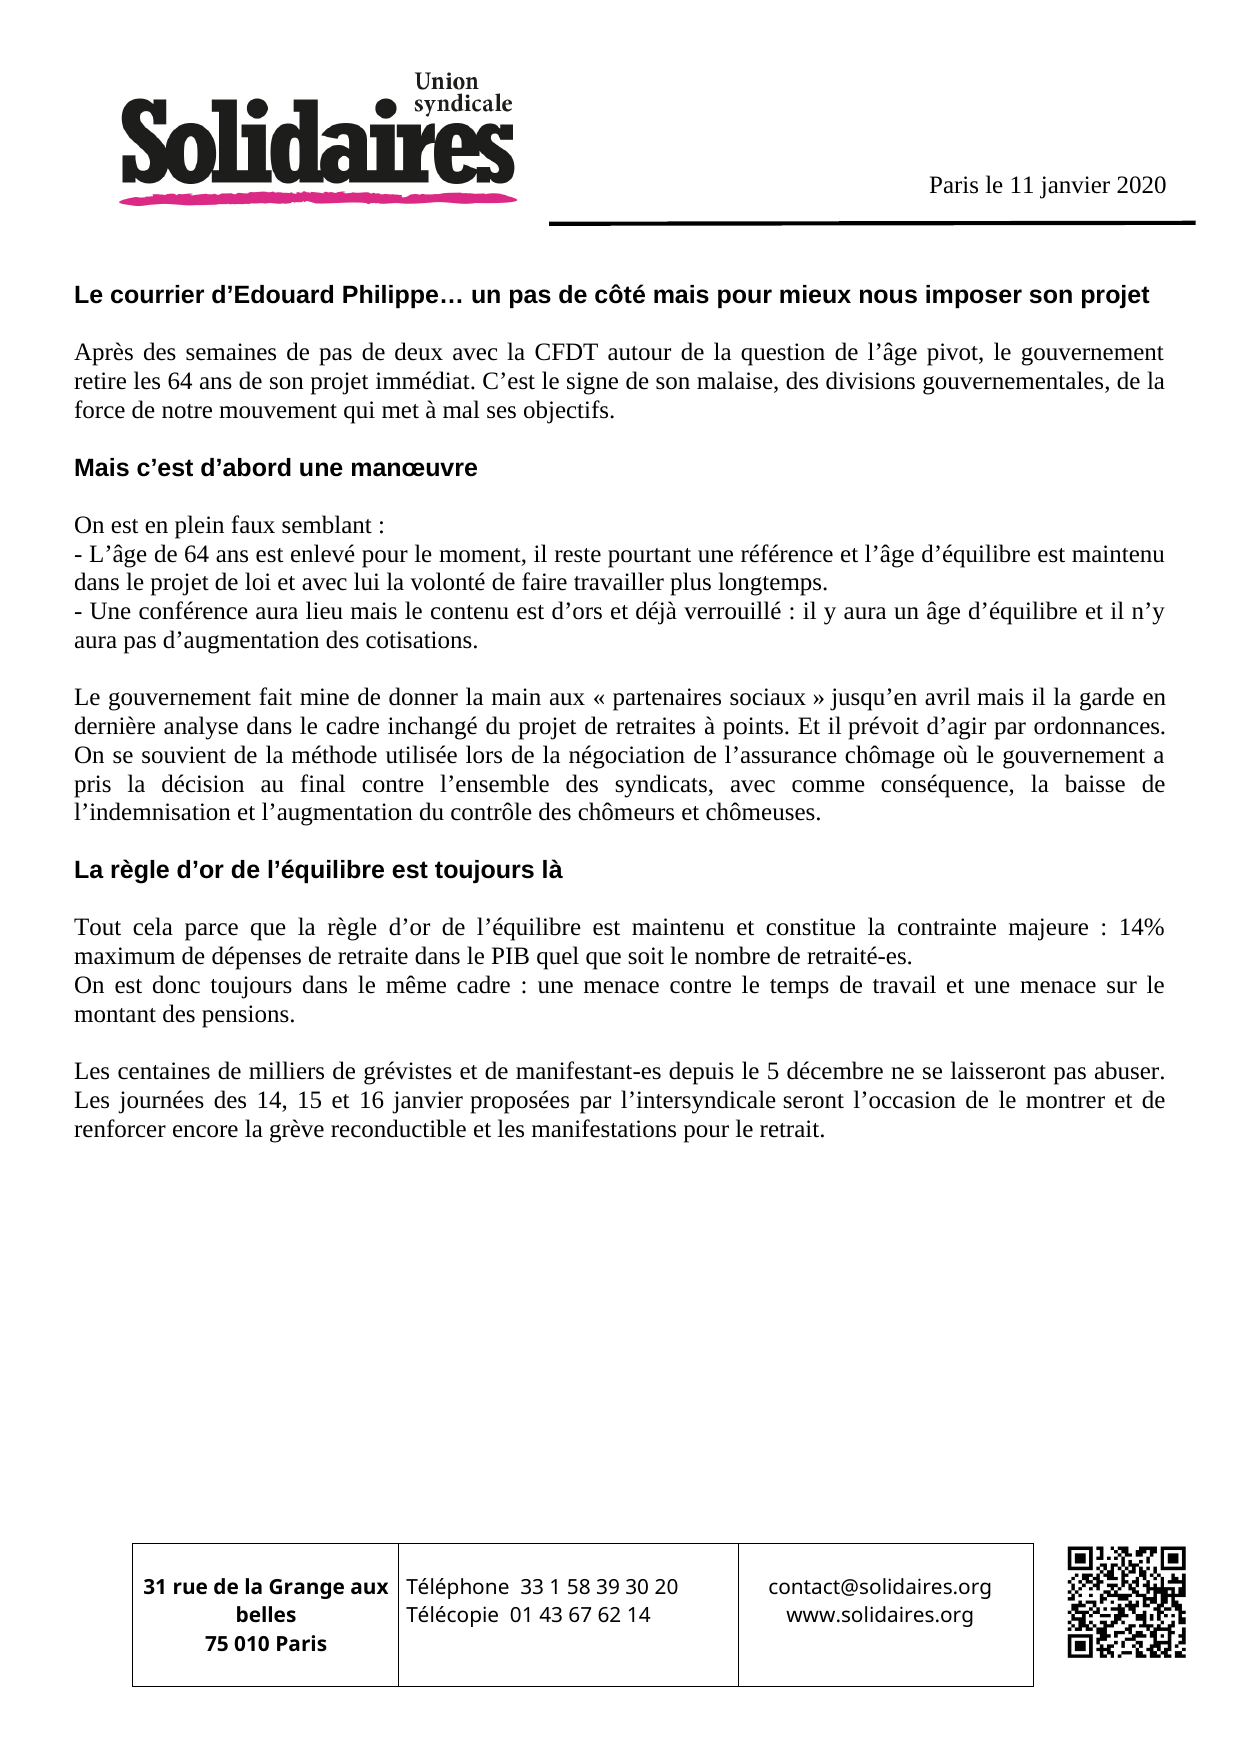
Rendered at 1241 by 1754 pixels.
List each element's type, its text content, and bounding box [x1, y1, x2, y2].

text Le gouvernement fait mine de donner la main aux « partenaires sociaux » jusqu’en avril mais il la garde en dernière analyse dans le cadre inchangé du projet de retraites à points. Et il prévoit d’agir par ordonnances. On se souvient de la méthode utilisée lors de la négociation de l’assurance chômage où le gouvernement a pris la décision au final contre l’ensemble des syndicats, avec comme conséquence, la baisse de l’indemnisation et l’augmentation du contrôle des chômeurs et chômeuses. [74, 682, 1166, 826]
text Les centaines de milliers de grévistes et de manifestant-es depuis le 5 décembre ne se laisseront pas abuser. Les journées des 14, 15 et 16 janvier proposées par l’intersyndicale seront l’occasion de le montrer et de renforcer encore la grève reconductible et les manifestations pour le retrait. [74, 1056, 1166, 1142]
text On est donc toujours dans le même cadre : une menace contre le temps de travail et une menace sur le montant des pensions. [74, 970, 1166, 1027]
text - Une conférence aura lieu mais le contenu est d’ors et déjà verrouillé : il y aura un âge d’équilibre et il n’y aura pas d’augmentation des cotisations. [74, 596, 1166, 654]
text Après des semaines de pas de deux avec la CFDT autour de la question de l’âge pivot, le gouvernement retire les 64 ans de son projet immédiat. C’est le signe de son malaise, des divisions gouvernementales, de la force de notre mouvement qui met à mal ses objectifs. [74, 337, 1166, 424]
text - L’âge de 64 ans est enlevé pour le moment, il reste pourtant une référence et l’âge d’équilibre est maintenu dans le projet de loi et avec lui la volonté de faire travailler plus longtemps. [74, 539, 1166, 596]
picture [1064, 1543, 1189, 1661]
text Mais c’est d’abord une manœuvre [74, 452, 1166, 481]
text On est en plein faux semblant : [74, 510, 1166, 539]
text Le courrier d’Edouard Philippe… un pas de côté mais pour mieux nous imposer son projet [74, 280, 1166, 309]
picture [86, 39, 549, 254]
text La règle d’or de l’équilibre est toujours là [74, 855, 1166, 884]
text Tout cela parce que la règle d’or de l’équilibre est maintenu et constitue la contrainte majeure : 14% maximum de dépenses de retraite dans le PIB quel que soit le nombre de retraité-es. [74, 912, 1166, 970]
